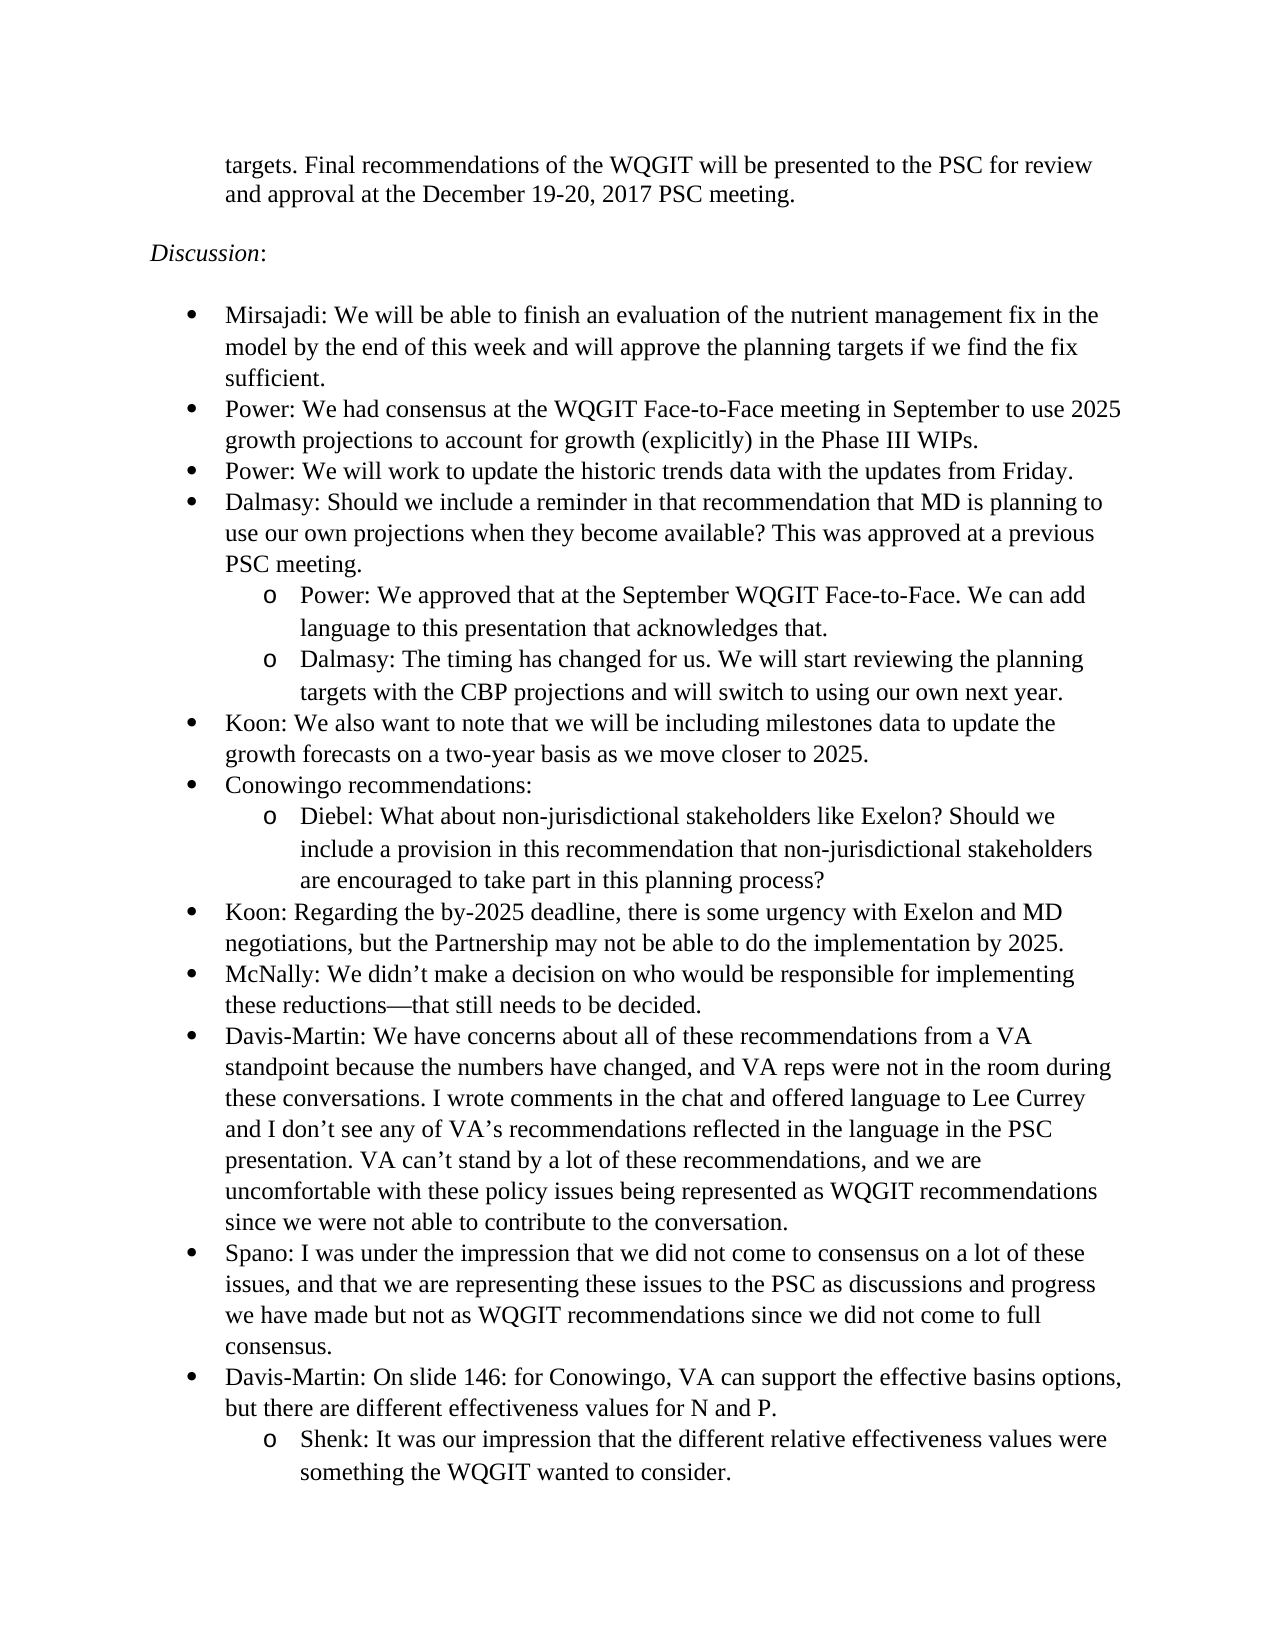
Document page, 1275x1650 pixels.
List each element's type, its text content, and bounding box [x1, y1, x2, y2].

list Power: We approved that at the September WQGIT Face-to-Face. We can add language to this presentation that acknowledges that. [262, 580, 1125, 642]
list Davis-Martin: We have concerns about all of these recommendations from a VA standpoint because the numbers have changed, and VA reps were not in the room during these conversations. I wrote comments in the chat and offered language to Lee Currey and I don’t see any of VA’s recommendations reflected in the language in the PSC presentation. VA can’t stand by a lot of these recommendations, and we are uncomfortable with these policy issues being represented as WQGIT recommendations since we were not able to contribute to the conversation. [187, 1021, 1125, 1236]
list Dalmasy: The timing has changed for us. We will start reviewing the planning targets with the CBP projections and will switch to using our own next year. [262, 644, 1125, 706]
list McNally: We didn’t make a decision on who would be responsible for implementing these reductions—that still needs to be decided. [187, 959, 1125, 1018]
text Discussion: [150, 238, 1125, 267]
list Davis-Martin: On slide 146: for Conowingo, VA can support the effective basins options, but there are different effectiveness values for N and P. [187, 1362, 1125, 1422]
list Spano: I was under the impression that we did not come to consensus on a lot of these issues, and that we are representing these issues to the PSC as discussions and progress we have made but not as WQGIT recommendations since we did not come to full consensus. [187, 1238, 1125, 1360]
list Power: We had consensus at the WQGIT Face-to-Face meeting in September to use 2025 growth projections to account for growth (explicitly) in the Phase III WIPs. [187, 394, 1125, 453]
list Power: We will work to update the historic trends data with the updates from Friday. [187, 456, 1125, 484]
list Koon: Regarding the by-2025 deadline, there is some urgency with Exelon and MD negotiations, but the Partnership may not be able to do the implementation by 2025. [187, 897, 1125, 956]
list Mirsajadi: We will be able to finish an evaluation of the nutrient management fix in the model by the end of this week and will approve the planning targets if we find the fix sufficient. [187, 301, 1125, 391]
list Diebel: What about non-jurisdictional stakeholders like Exelon? Should we include a provision in this recommendation that non-jurisdictional stakeholders are encouraged to take part in this planning process? [262, 801, 1125, 894]
list Conowingo recommendations: [187, 770, 1125, 799]
list Dalmasy: Should we include a reminder in that recommendation that MD is planning to use our own projections when they become available? This was approved at a previous PSC meeting. [187, 487, 1125, 578]
list Koon: We also want to note that we will be including milestones data to update the growth forecasts on a two-year basis as we move closer to 2025. [187, 708, 1125, 768]
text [150, 150, 1125, 207]
list Shenk: It was our impression that the different relative effectiveness values were something the WQGIT wanted to consider. [262, 1424, 1125, 1486]
